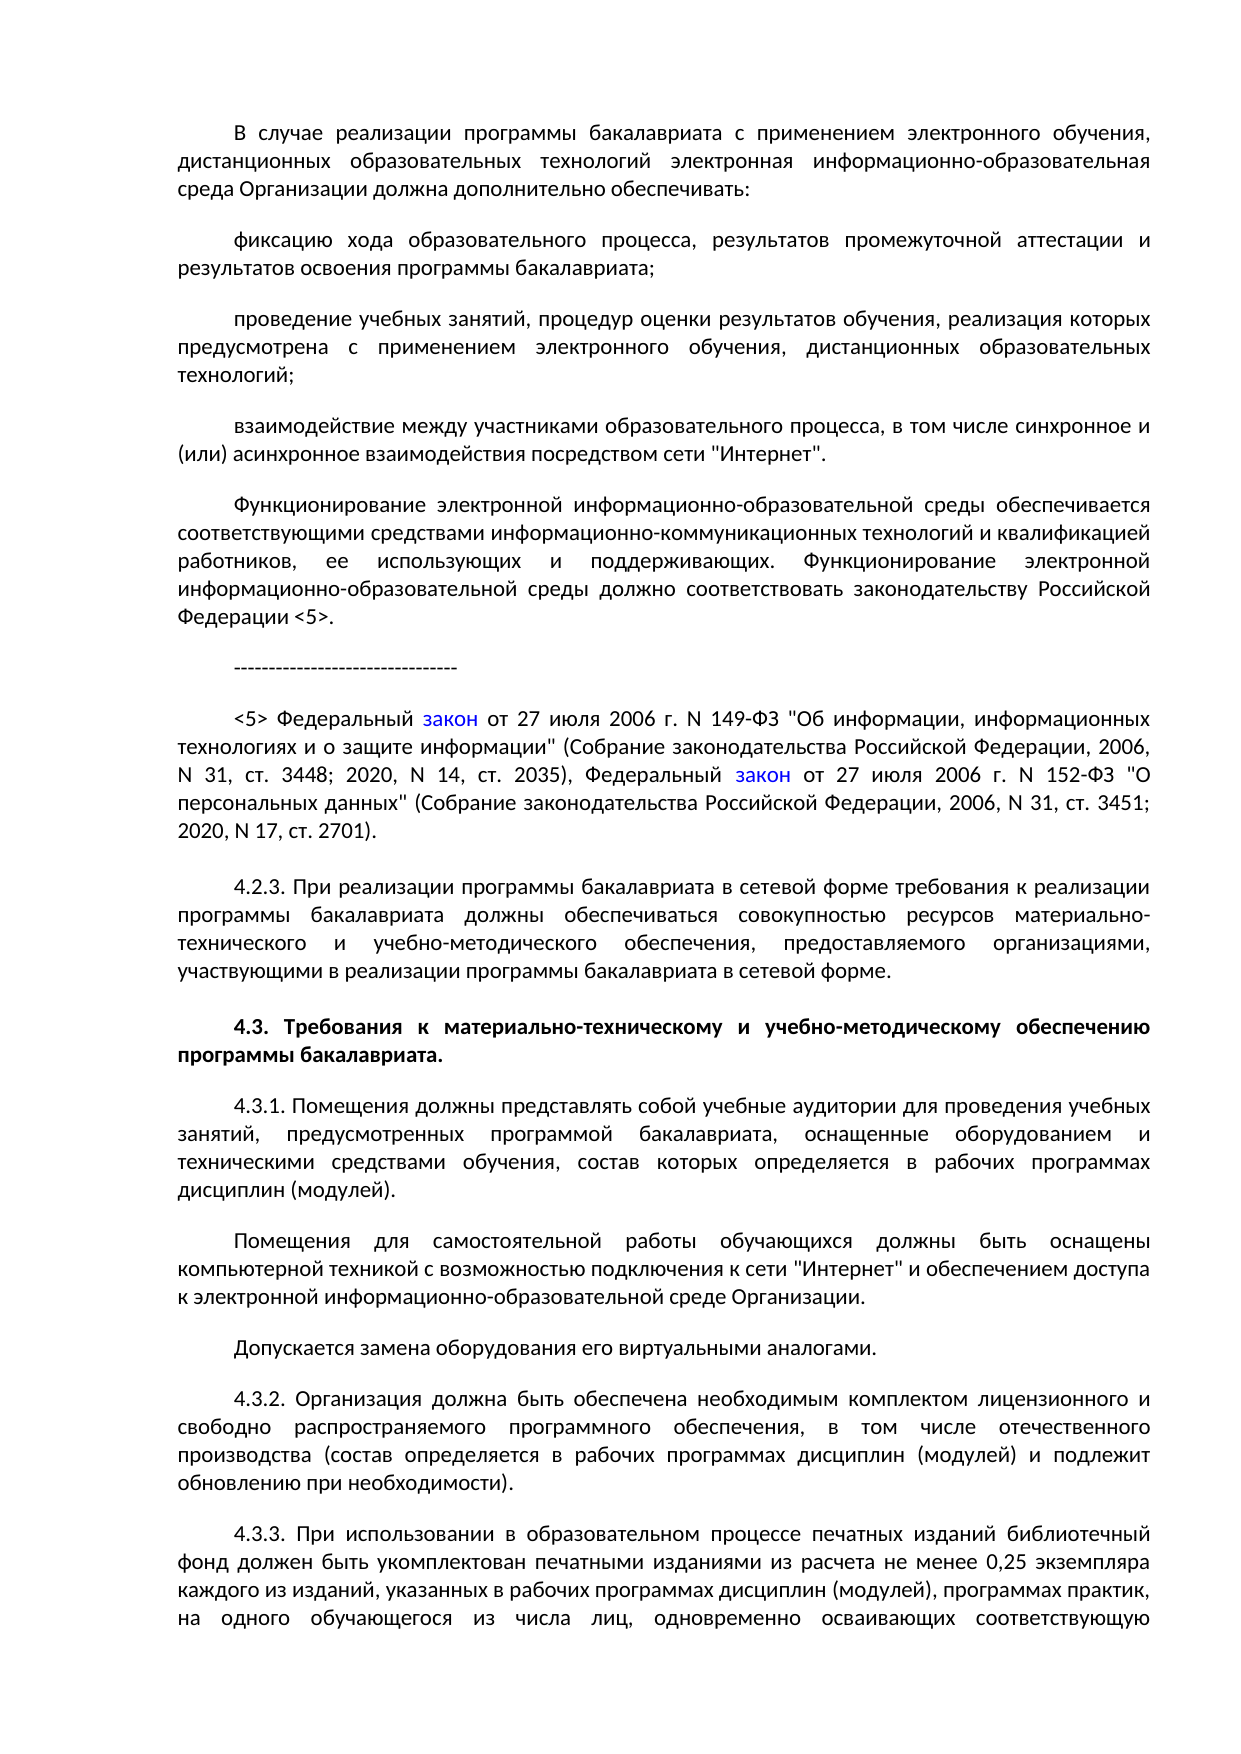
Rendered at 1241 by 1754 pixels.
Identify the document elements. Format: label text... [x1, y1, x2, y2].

text Помещения для самостоятельной работы обучающихся должны быть оснащены компьютерной техникой с возможностью подключения к сети "Интернет" и обеспечением доступа к электронной информационно-образовательной среде Организации. [177, 1226, 1152, 1310]
text проведение учебных занятий, процедур оценки результатов обучения, реализация которых предусмотрена с применением электронного обучения, дистанционных образовательных технологий; [177, 304, 1152, 388]
text 4.3.2. Организация должна быть обеспечена необходимым комплектом лицензионного и свободно распространяемого программного обеспечения, в том числе отечественного производства (состав определяется в рабочих программах дисциплин (модулей) и подлежит обновлению при необходимости). [177, 1384, 1152, 1496]
title 4.3. Требования к материально-техническому и учебно-методическому обеспечению программы бакалавриата. [177, 1012, 1152, 1068]
text Функционирование электронной информационно-образовательной среды обеспечивается соответствующими средствами информационно-коммуникационных технологий и квалификацией работников, ее использующих и поддерживающих. Функционирование электронной информационно-образовательной среды должно соответствовать законодательству Российской Федерации <5>. [177, 490, 1152, 630]
text взаимодействие между участниками образовательного процесса, в том числе синхронное и (или) асинхронное взаимодействия посредством сети "Интернет". [177, 411, 1152, 467]
text 4.2.3. При реализации программы бакалавриата в сетевой форме требования к реализации программы бакалавриата должны обеспечиваться совокупностью ресурсов материально-технического и учебно-методического обеспечения, предоставляемого организациями, участвующими в реализации программы бакалавриата в сетевой форме. [177, 872, 1152, 984]
text В случае реализации программы бакалавриата с применением электронного обучения, дистанционных образовательных технологий электронная информационно-образовательная среда Организации должна дополнительно обеспечивать: [177, 118, 1152, 202]
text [177, 1519, 1152, 1631]
text 4.3.1. Помещения должны представлять собой учебные аудитории для проведения учебных занятий, предусмотренных программой бакалавриата, оснащенные оборудованием и техническими средствами обучения, состав которых определяется в рабочих программах дисциплин (модулей). [177, 1091, 1152, 1203]
text -------------------------------- [177, 653, 1152, 681]
text Допускается замена оборудования его виртуальными аналогами. [177, 1333, 1152, 1361]
text <5> Федеральный закон от 27 июля 2006 г. N 149-ФЗ "Об информации, информационных технологиях и о защите информации" (Собрание законодательства Российской Федерации, 2006, N 31, ст. 3448; 2020, N 14, ст. 2035), Федеральный закон от 27 июля 2006 г. N 152-ФЗ "О персональных данных" (Собрание законодательства Российской Федерации, 2006, N 31, ст. 3451; 2020, N 17, ст. 2701). [177, 704, 1152, 844]
text фиксацию хода образовательного процесса, результатов промежуточной аттестации и результатов освоения программы бакалавриата; [177, 225, 1152, 281]
